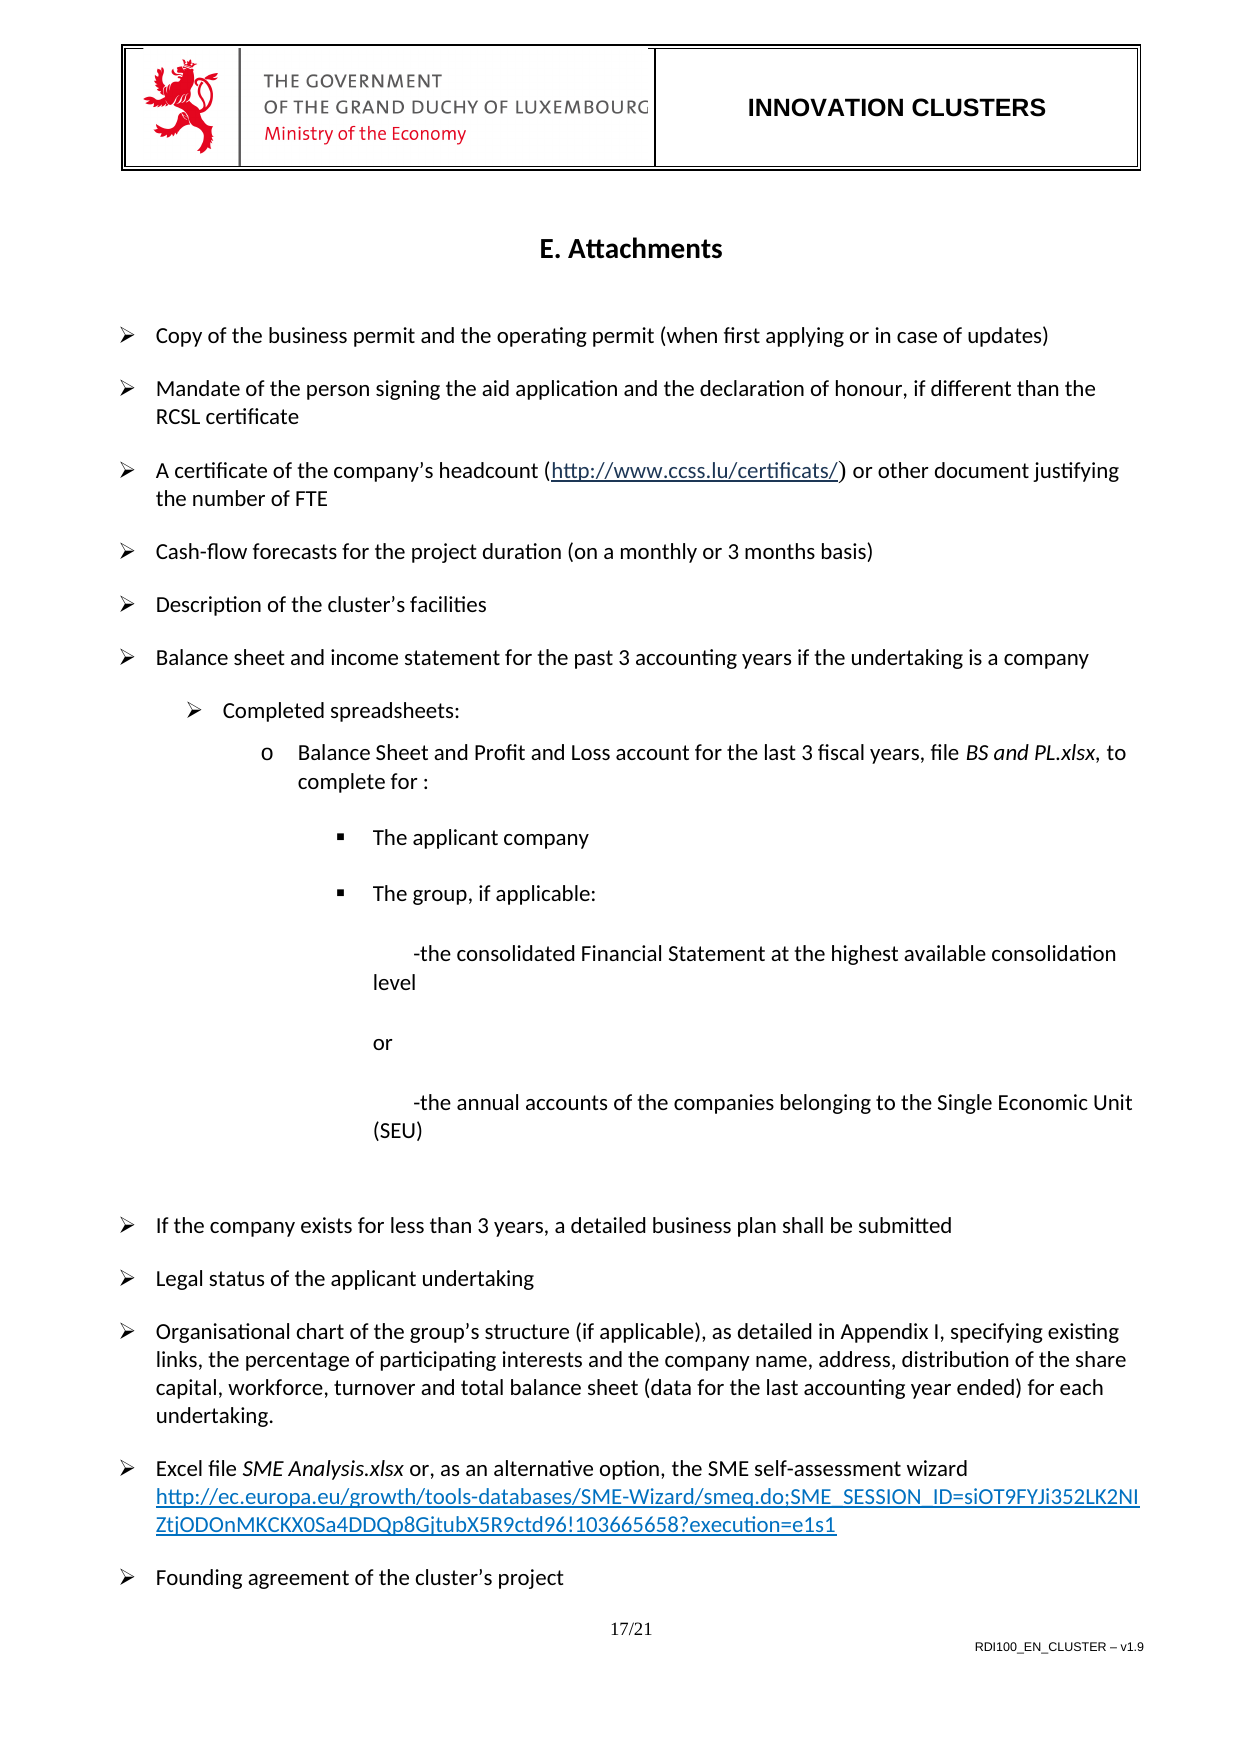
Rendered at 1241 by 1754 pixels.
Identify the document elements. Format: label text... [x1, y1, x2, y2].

text Cash-flow forecasts for the project duration (on a monthly or 3 months basis) [118, 537, 1144, 565]
list Balance Sheet and Profit and Loss account for the last 3 fiscal years, file BS and PL.xlsx, to complete for : [260, 738, 1144, 795]
list -the annual accounts of the companies belonging to the Single Economic Unit (SEU) [373, 1088, 1144, 1144]
text Description of the cluster’s facilities [118, 590, 1144, 618]
text If the company exists for less than 3 years, a detailed business plan shall be submitted [118, 1211, 1144, 1239]
text Completed spreadsheets: [185, 696, 1144, 724]
list -the consolidated Financial Statement at the highest available consolidation level [373, 939, 1144, 996]
text Organisational chart of the group’s structure (if applicable), as detailed in Appendix I, specifying existing links, the percentage of participating interests and the company name, address, distribution of the share capital, workforce, turnover and total balance sheet (data for the last accounting year ended) for each undertaking. [118, 1317, 1144, 1429]
text Mandate of the person signing the aid application and the declaration of honour, if different than the RCSL certificate [118, 374, 1144, 430]
text Balance sheet and income statement for the past 3 accounting years if the undertaking is a company [118, 643, 1144, 671]
picture [143, 48, 648, 166]
list The group, if applicable: [335, 879, 1144, 907]
subtitle E. Attachments [118, 230, 1144, 265]
list or [373, 1028, 1144, 1056]
text Excel file SME Analysis.xlsx or, as an alternative option, the SME self-assessment wizard http://ec.europa.eu/growth/tools-databases/SME-Wizard/smeq.do;SME_SESSION_ID=siOT9FYJi352LK2NIZtjODOnMKCKX0Sa4DDQp8GjtubX5R9ctd96!103665658?execution=e1s1 [118, 1454, 1144, 1538]
list The applicant company [335, 823, 1144, 851]
text Copy of the business permit and the operating permit (when first applying or in case of updates) [118, 321, 1144, 349]
text A certificate of the company’s headcount (http://www.ccss.lu/certificats/) or other document justifying the number of FTE [118, 455, 1144, 512]
text Founding agreement of the cluster’s project [118, 1563, 1144, 1591]
text Legal status of the applicant undertaking [118, 1264, 1144, 1292]
